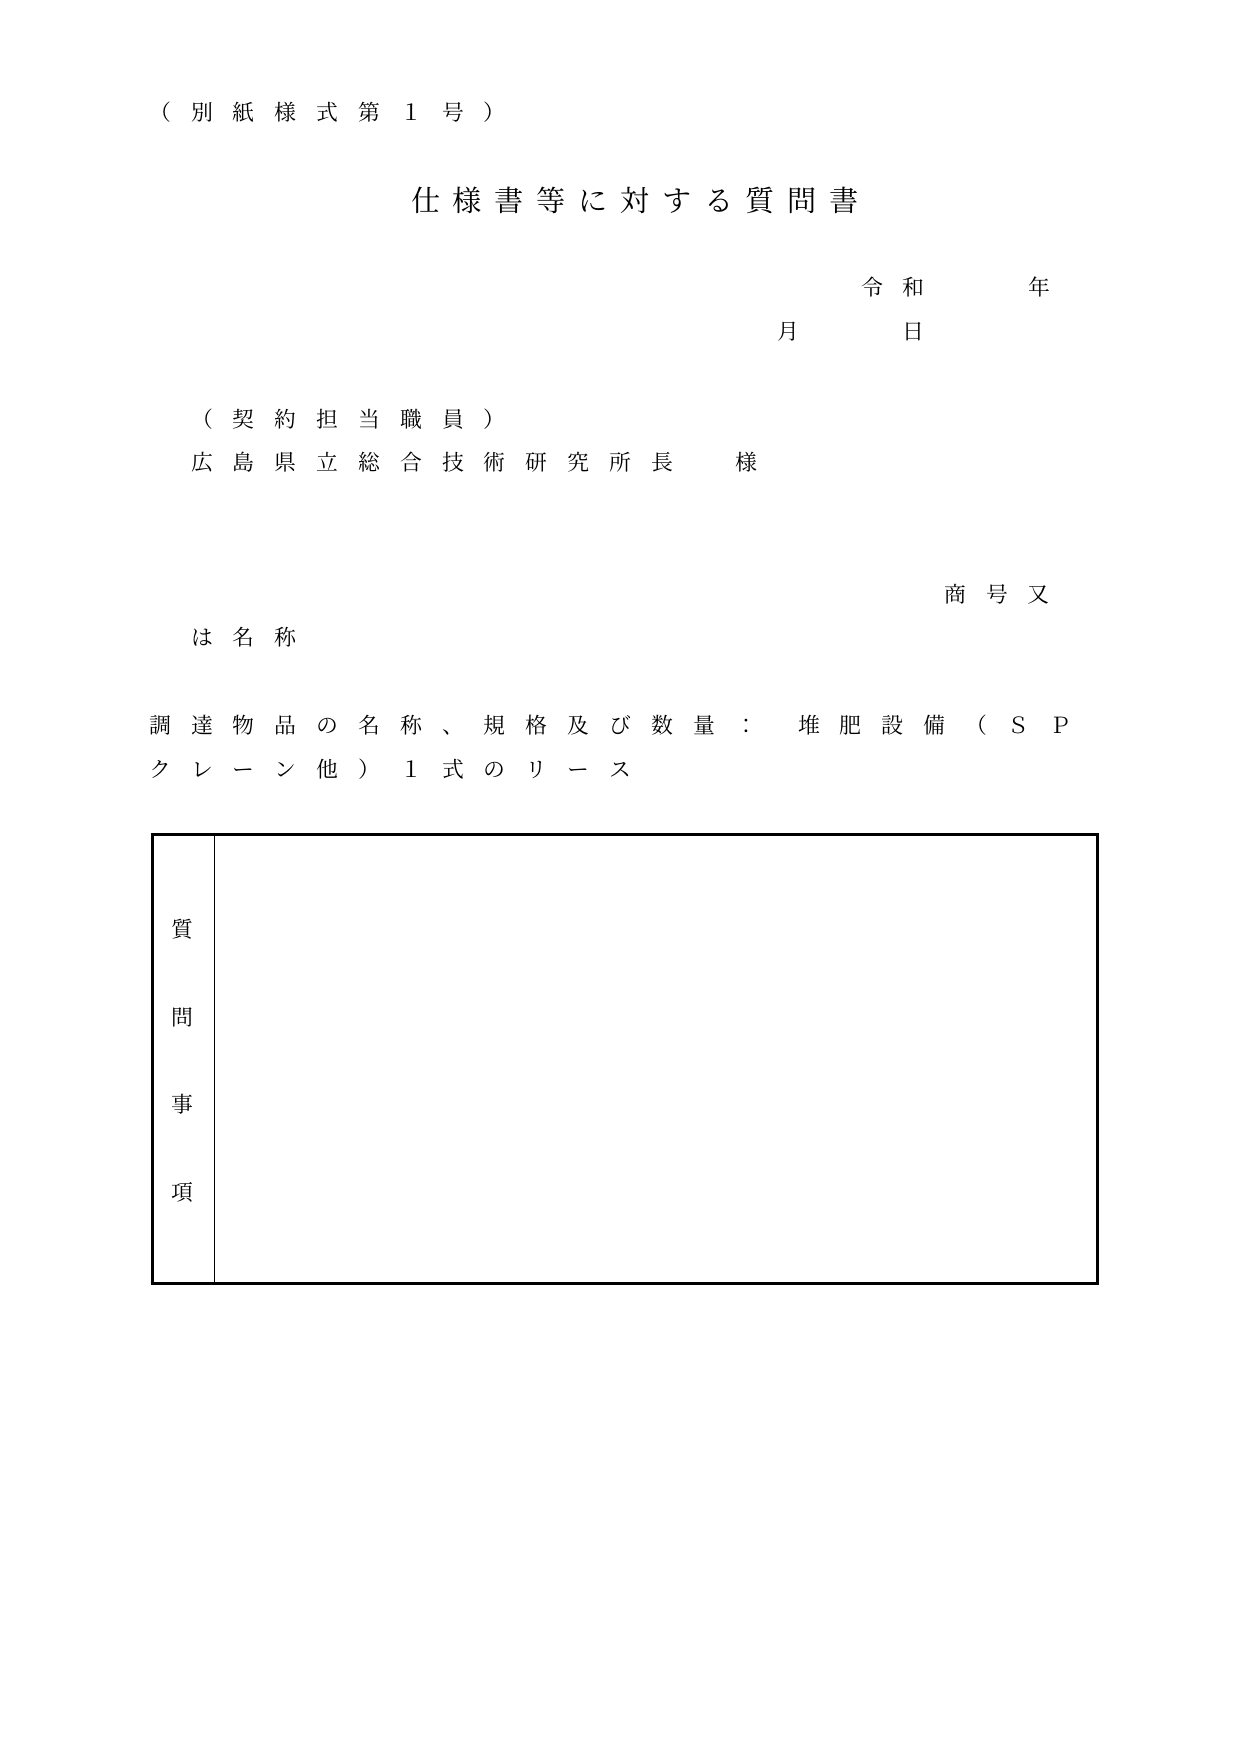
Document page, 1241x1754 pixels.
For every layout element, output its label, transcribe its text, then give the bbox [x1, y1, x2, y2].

text 商号又は名称 [186, 571, 1091, 658]
text 調達物品の名称、規格及び数量： 堆肥設備（ＳＰクレーン他）１式のリース [149, 702, 1091, 789]
text （契約担当職員） [149, 396, 1091, 439]
text 仕様書等に対する質問書 [186, 177, 1091, 221]
text 広島県立総合技術研究所長 様 [149, 439, 1091, 483]
table_header 質 問 事 項 [154, 836, 214, 1282]
table_header [215, 836, 1096, 1282]
text 令和 年 月 日 [769, 264, 1091, 352]
text （別紙様式第１号） [149, 89, 1091, 133]
